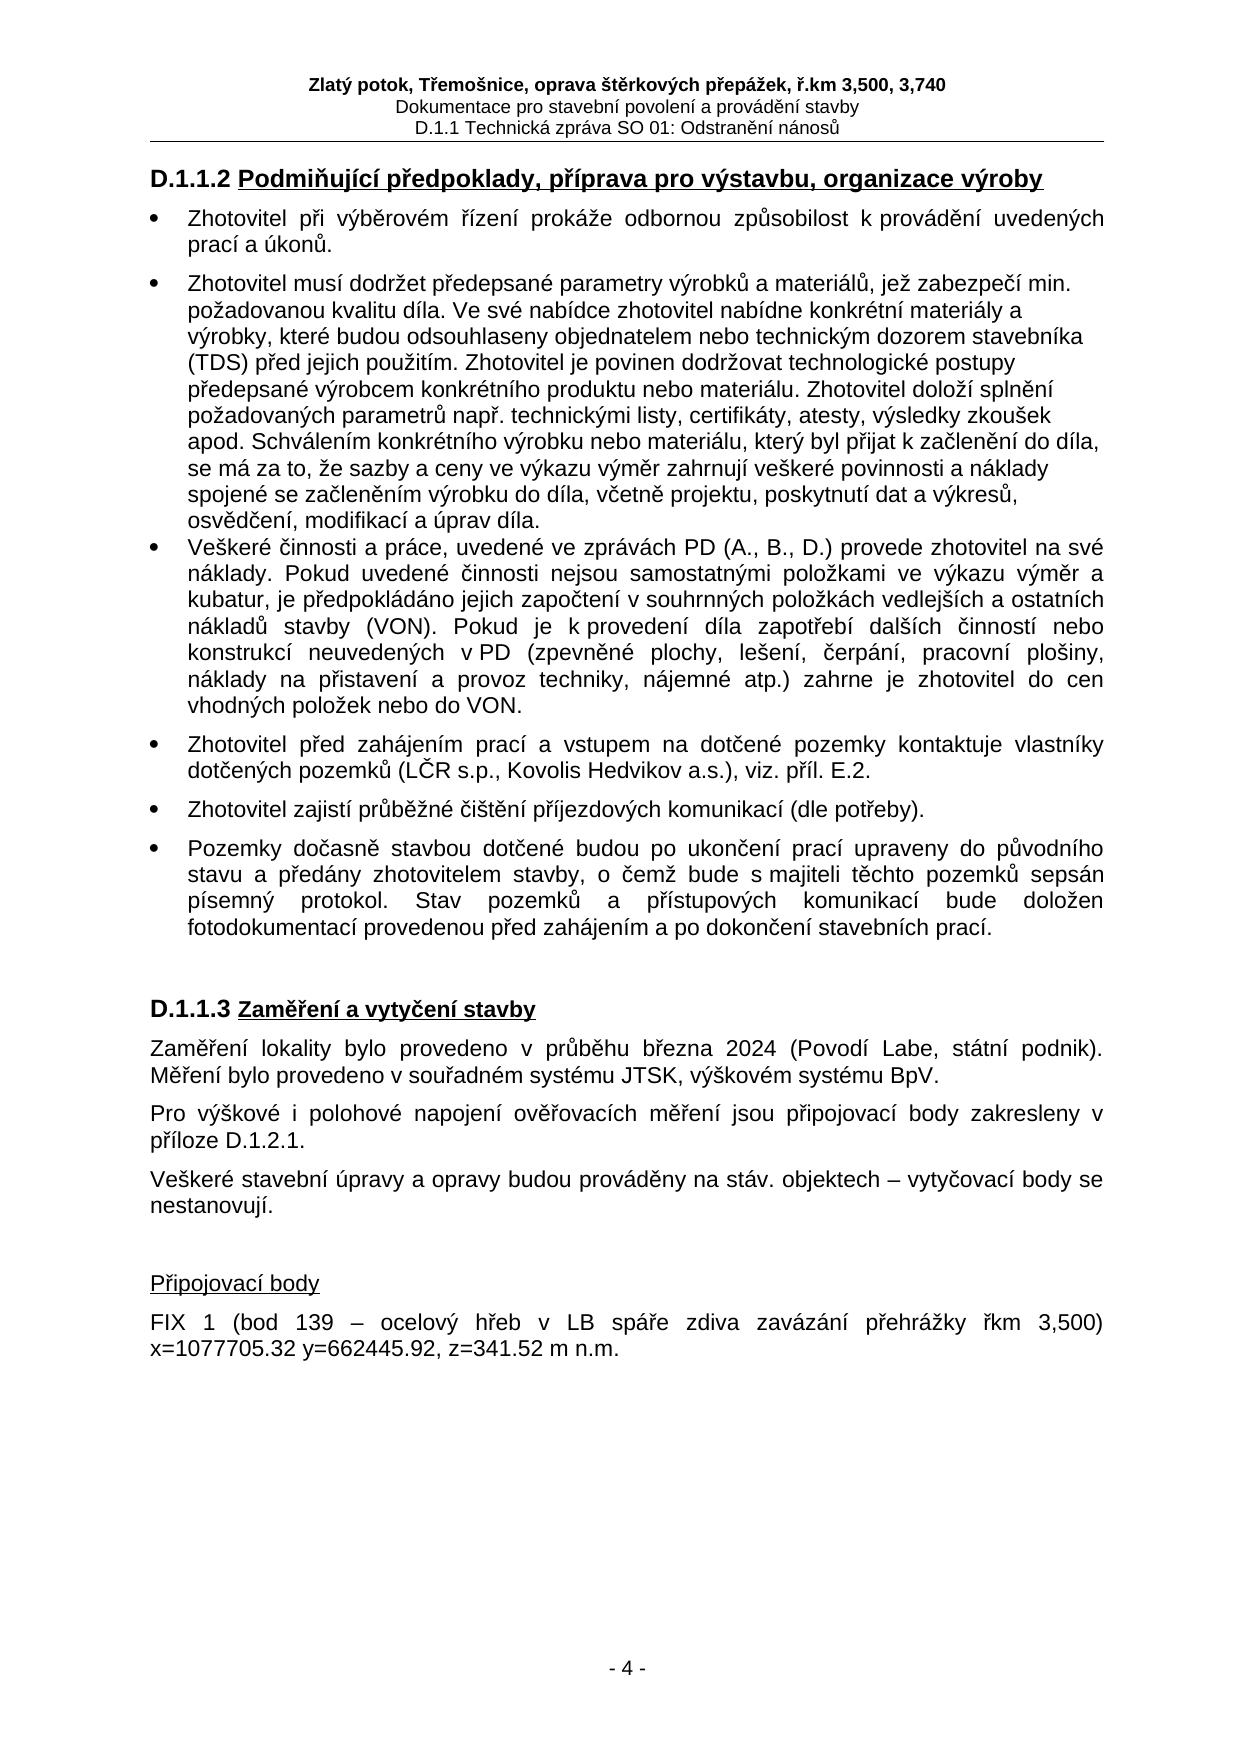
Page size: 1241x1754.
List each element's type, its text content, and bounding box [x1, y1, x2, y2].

list Veškeré činnosti a práce, uvedené ve zprávách PD (A., B., D.) provede zhotovitel na své náklady. Pokud uvedené činnosti nejsou samostatnými položkami ve výkazu výměr a kubatur, je předpokládáno jejich započtení v souhrnných položkách vedlejších a ostatních nákladů stavby (VON). Pokud je k provedení díla zapotřebí dalších činností nebo konstrukcí neuvedených v PD (zpevněné plochy, lešení, čerpání, pracovní plošiny, náklady na přistavení a provoz techniky, nájemné atp.) zahrne je zhotovitel do cen vhodných položek nebo do VON. [150, 534, 1104, 718]
text Připojovací body [150, 1270, 1104, 1296]
text Veškeré stavební úpravy a opravy budou prováděny na stáv. objektech – vytyčovací body se nestanovují. [150, 1166, 1104, 1218]
text D.1.1.2 Podmiňující předpoklady, příprava pro výstavbu, organizace výroby [150, 164, 1104, 192]
list Zhotovitel před zahájením prací a vstupem na dotčené pozemky kontaktuje vlastníky dotčených pozemků (LČR s.p., Kovolis Hedvikov a.s.), viz. příl. E.2. [150, 731, 1104, 783]
list Zhotovitel při výběrovém řízení prokáže odbornou způsobilost k provádění uvedených prací a úkonů. [150, 205, 1104, 258]
list Zhotovitel musí dodržet předepsané parametry výrobků a materiálů, jež zabezpečí min. požadovanou kvalitu díla. Ve své nabídce zhotovitel nabídne konkrétní materiály a výrobky, které budou odsouhlaseny objednatelem nebo technickým dozorem stavebníka (TDS) před jejich použitím. Zhotovitel je povinen dodržovat technologické postupy předepsané výrobcem konkrétního produktu nebo materiálu. Zhotovitel doloží splnění požadovaných parametrů např. technickými listy, certifikáty, atesty, výsledky zkoušek apod. Schválením konkrétního výrobku nebo materiálu, který byl přijat k začlenění do díla, se má za to, že sazby a ceny ve výkazu výměr zahrnují veškeré povinnosti a náklady spojené se začleněním výrobku do díla, včetně projektu, poskytnutí dat a výkresů, osvědčení, modifikací a úprav díla. [150, 270, 1104, 534]
text FIX 1 (bod 139 – ocelový hřeb v LB spáře zdiva zavázání přehrážky řkm 3,500) x=1077705.32 y=662445.92, z=341.52 m n.m. [150, 1308, 1104, 1361]
text D.1.1.3 Zaměření a vytyčení stavby [150, 994, 1104, 1023]
list Pozemky dočasně stavbou dotčené budou po ukončení prací upraveny do původního stavu a předány zhotovitelem stavby, o čemž bude s majiteli těchto pozemků sepsán písemný protokol. Stav pozemků a přístupových komunikací bude doložen fotodokumentací provedenou před zahájením a po dokončení stavebních prací. [150, 835, 1104, 940]
list Zhotovitel zajistí průběžné čištění příjezdových komunikací (dle potřeby). [150, 796, 1104, 822]
text Zaměření lokality bylo provedeno v průběhu března 2024 (Povodí Labe, státní podnik). Měření bylo provedeno v souřadném systému JTSK, výškovém systému BpV. [150, 1035, 1104, 1088]
text Pro výškové i polohové napojení ověřovacích měření jsou připojovací body zakresleny v příloze D.1.2.1. [150, 1100, 1104, 1153]
